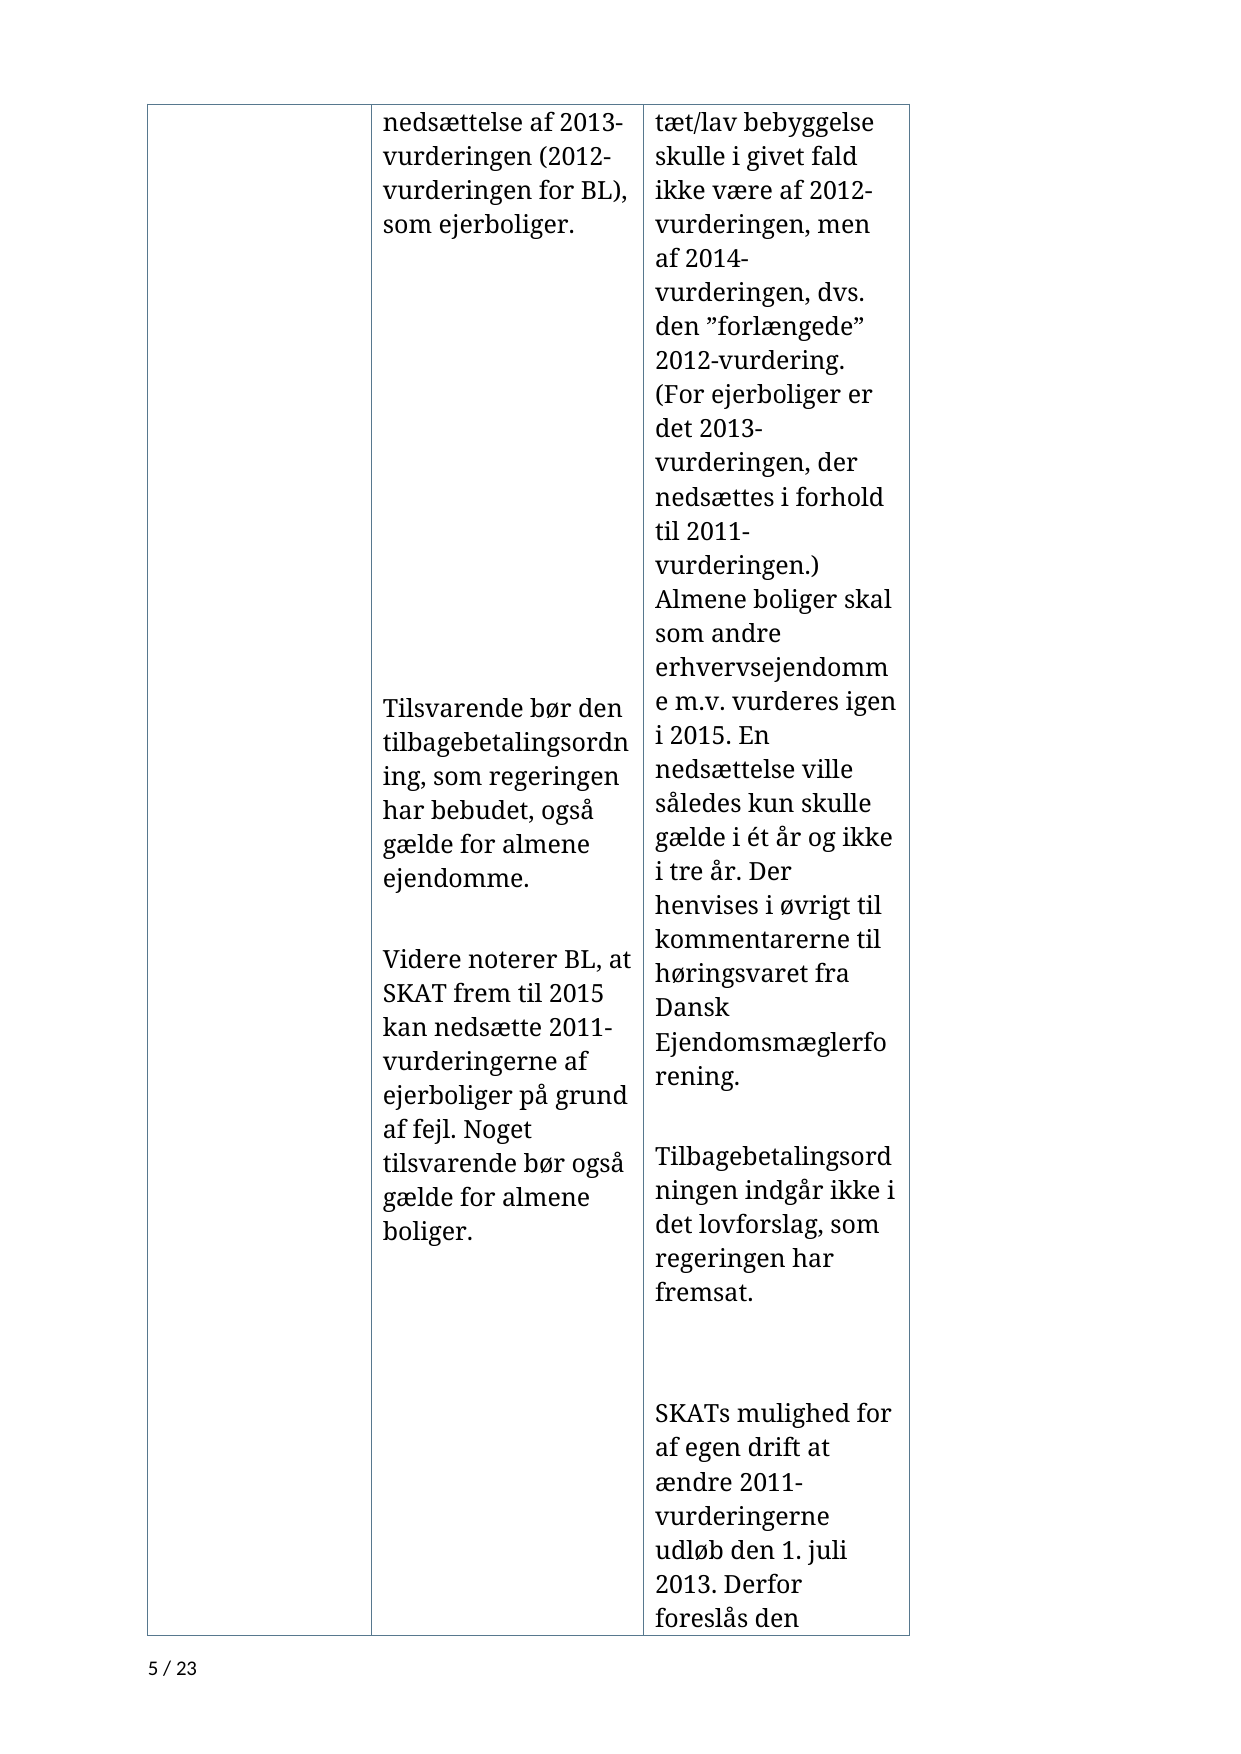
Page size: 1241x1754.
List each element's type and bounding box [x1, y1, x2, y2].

table_cell [644, 105, 909, 1634]
table_cell [148, 105, 371, 1634]
table_cell [372, 105, 643, 1634]
